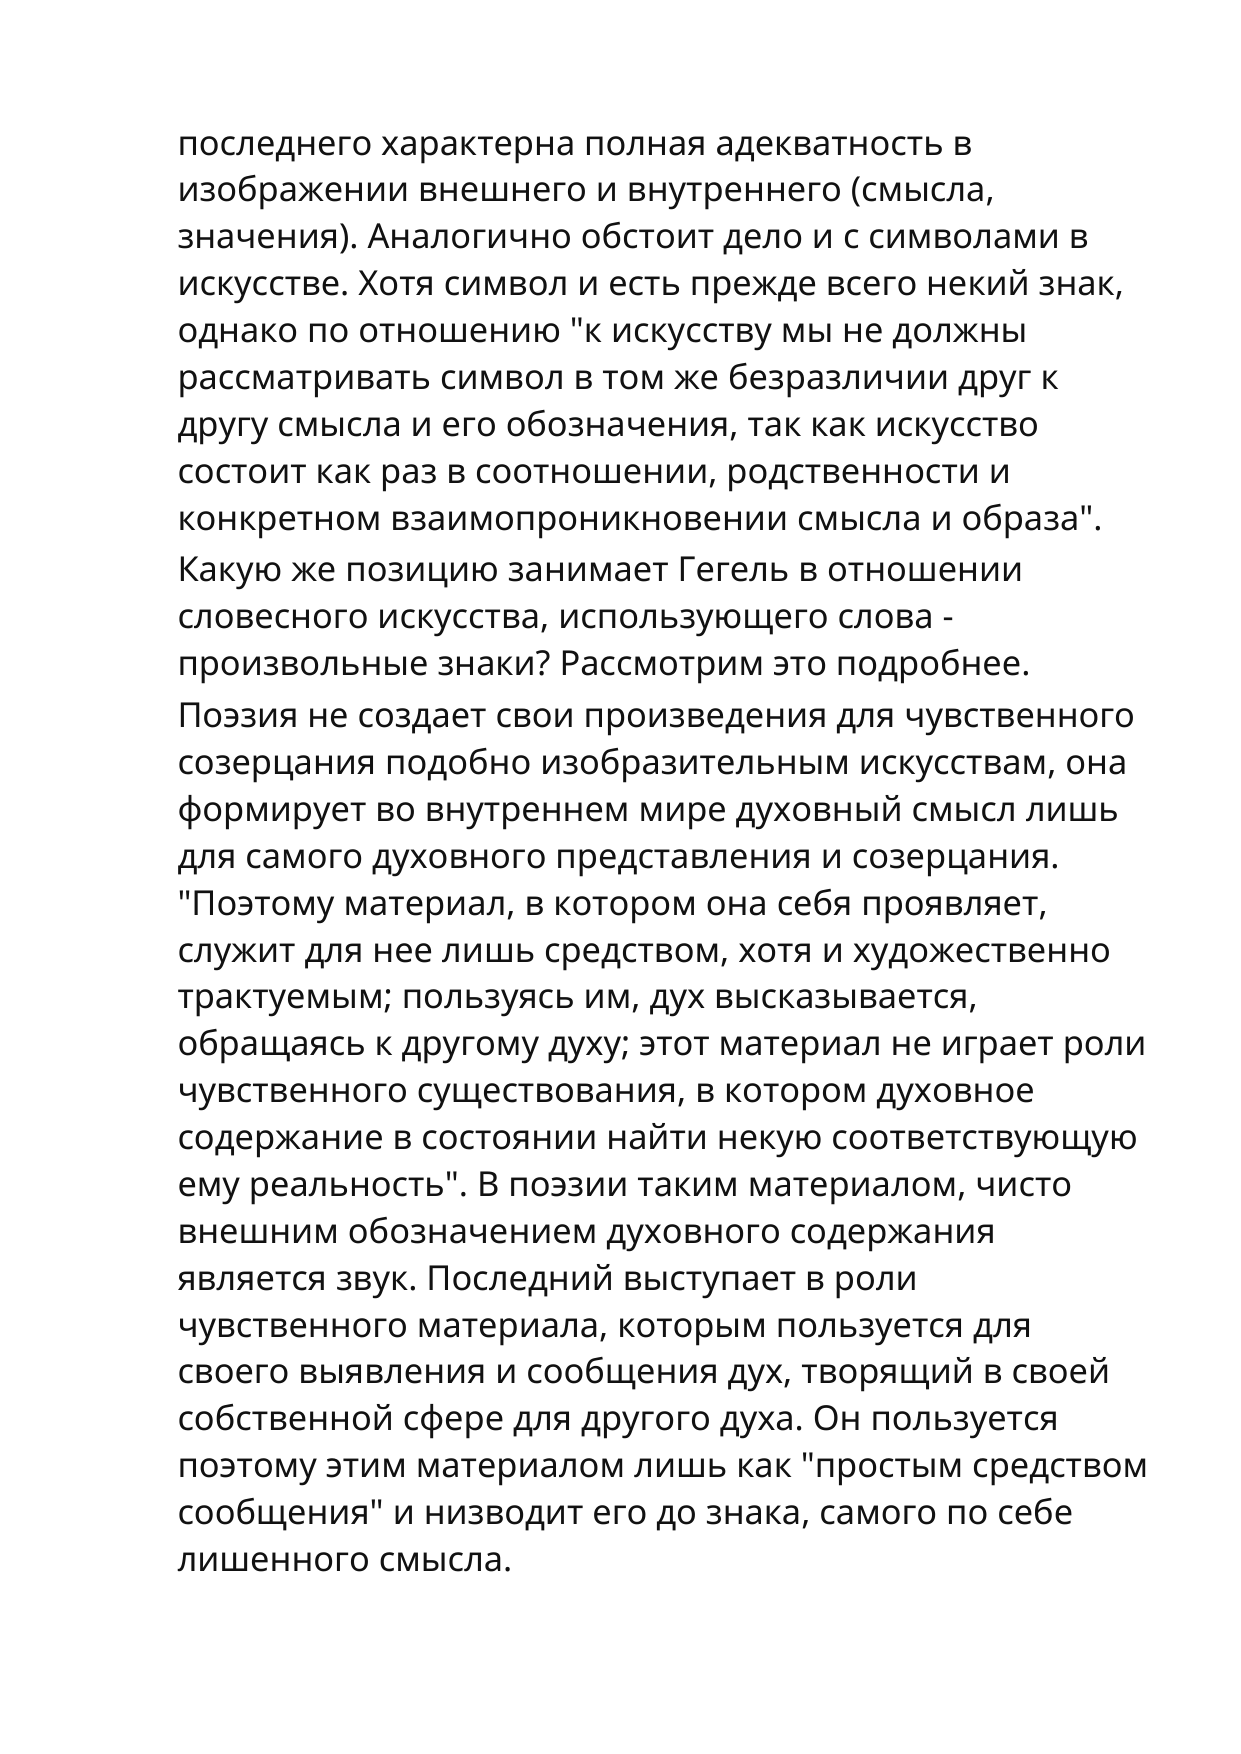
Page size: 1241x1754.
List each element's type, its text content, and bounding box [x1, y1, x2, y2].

text Какую же позицию занимает Гегель в отношении словесного искусства, использующего слова - произвольные знаки? Рассмотрим это подробнее. [177, 545, 1152, 686]
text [177, 118, 1152, 540]
text Поэзия не создает свои произведения для чувственного созерцания подобно изобразительным искусствам, она формирует во внутреннем мире духовный смысл лишь для самого духовного представления и созерцания. "Поэтому материал, в котором она себя проявляет, служит для нее лишь средством, хотя и художественно трактуемым; пользуясь им, дух высказывается, обращаясь к другому духу; этот материал не играет роли чувственного существования, в котором духовное содержание в состоянии найти некую соответствующую ему реальность". В поэзии таким материалом, чисто внешним обозначением духовного содержания является звук. Последний выступает в роли чувственного материала, которым пользуется для своего выявления и сообщения дух, творящий в своей собственной сфере для другого духа. Он пользуется поэтому этим материалом лишь как "простым средством сообщения" и низводит его до знака, самого по себе лишенного смысла. [177, 691, 1152, 1581]
